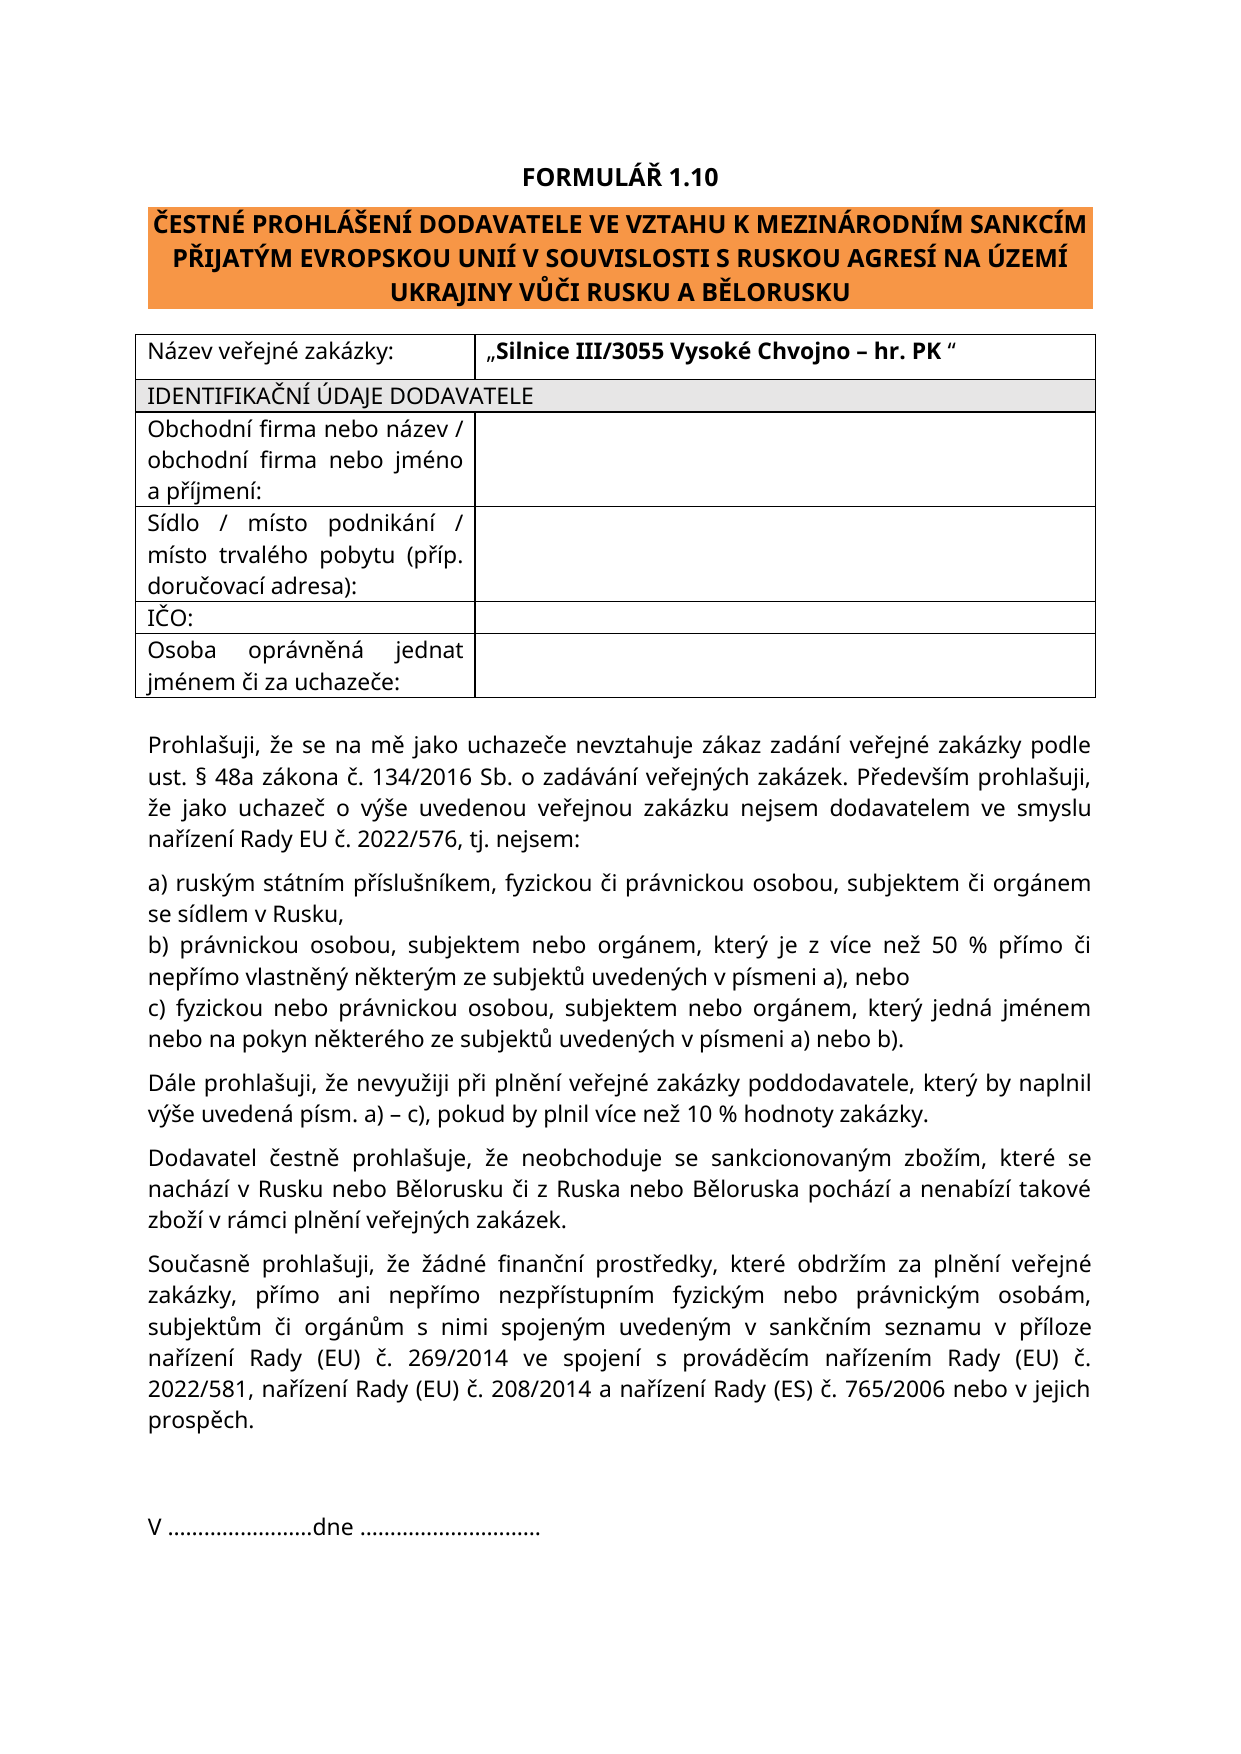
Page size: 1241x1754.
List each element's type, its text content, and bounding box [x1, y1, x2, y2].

text V ……………………dne ………………………… [148, 1510, 1093, 1542]
text c) fyzickou nebo právnickou osobou, subjektem nebo orgánem, který jedná jménem nebo na pokyn některého ze subjektů uvedených v písmeni a) nebo b). [148, 992, 1093, 1054]
text ČESTNÉ PROHLÁŠENÍ DODAVATELE VE VZTAHU K MEZINÁRODNÍM SANKCÍM PŘIJATÝM EVROPSKOU UNIÍ V SOUVISLOSTI S RUSKOU AGRESÍ NA ÚZEMÍ UKRAJINY VŮČI RUSKU A BĚLORUSKU [148, 207, 1093, 309]
table_cell [476, 634, 1095, 697]
text Dodavatel čestně prohlašuje, že neobchoduje se sankcionovaným zbožím, které se nachází v Rusku nebo Bělorusku či z Ruska nebo Běloruska pochází a nenabízí takové zboží v rámci plnění veřejných zakázek. [148, 1142, 1093, 1235]
table_header „Silnice III/3055 Vysoké Chvojno – hr. PK “ [476, 335, 1095, 379]
text Dále prohlašuji, že nevyužiji při plnění veřejné zakázky poddodavatele, který by naplnil výše uvedená písm. a) – c), pokud by plnil více než 10 % hodnoty zakázky. [148, 1067, 1093, 1129]
table_cell Sídlo / místo podnikání / místo trvalého pobytu (příp. doručovací adresa): [136, 507, 474, 601]
table_cell Obchodní firma nebo název / obchodní firma nebo jméno a příjmení: [136, 413, 474, 506]
text Současně prohlašuji, že žádné finanční prostředky, které obdržím za plnění veřejné zakázky, přímo ani nepřímo nezpřístupním fyzickým nebo právnickým osobám, subjektům či orgánům s nimi spojeným uvedeným v sankčním seznamu v příloze nařízení Rady (EU) č. 269/2014 ve spojení s prováděcím nařízením Rady (EU) č. 2022/581, nařízení Rady (EU) č. 208/2014 a nařízení Rady (ES) č. 765/2006 nebo v jejich prospěch. [148, 1248, 1093, 1435]
table_cell IČO: [136, 602, 474, 633]
text a) ruským státním příslušníkem, fyzickou či právnickou osobou, subjektem či orgánem se sídlem v Rusku, [148, 867, 1093, 929]
table_cell [476, 602, 1095, 633]
table_cell IDENTIFIKAČNÍ ÚDAJE DODAVATELE [136, 380, 1095, 411]
text FORMULÁŘ 1.10 [148, 160, 1093, 194]
text Prohlašuji, že se na mě jako uchazeče nevztahuje zákaz zadání veřejné zakázky podle ust. § 48a zákona č. 134/2016 Sb. o zadávání veřejných zakázek. Především prohlašuji, že jako uchazeč o výše uvedenou veřejnou zakázku nejsem dodavatelem ve smyslu nařízení Rady EU č. 2022/576, tj. nejsem: [148, 729, 1093, 854]
text b) právnickou osobou, subjektem nebo orgánem, který je z více než 50 % přímo či nepřímo vlastněný některým ze subjektů uvedených v písmeni a), nebo [148, 929, 1093, 992]
table_cell [476, 413, 1095, 506]
table_cell Osoba oprávněná jednat jménem či za uchazeče: [136, 634, 474, 697]
table_header Název veřejné zakázky: [136, 335, 474, 379]
table_cell [476, 507, 1095, 601]
